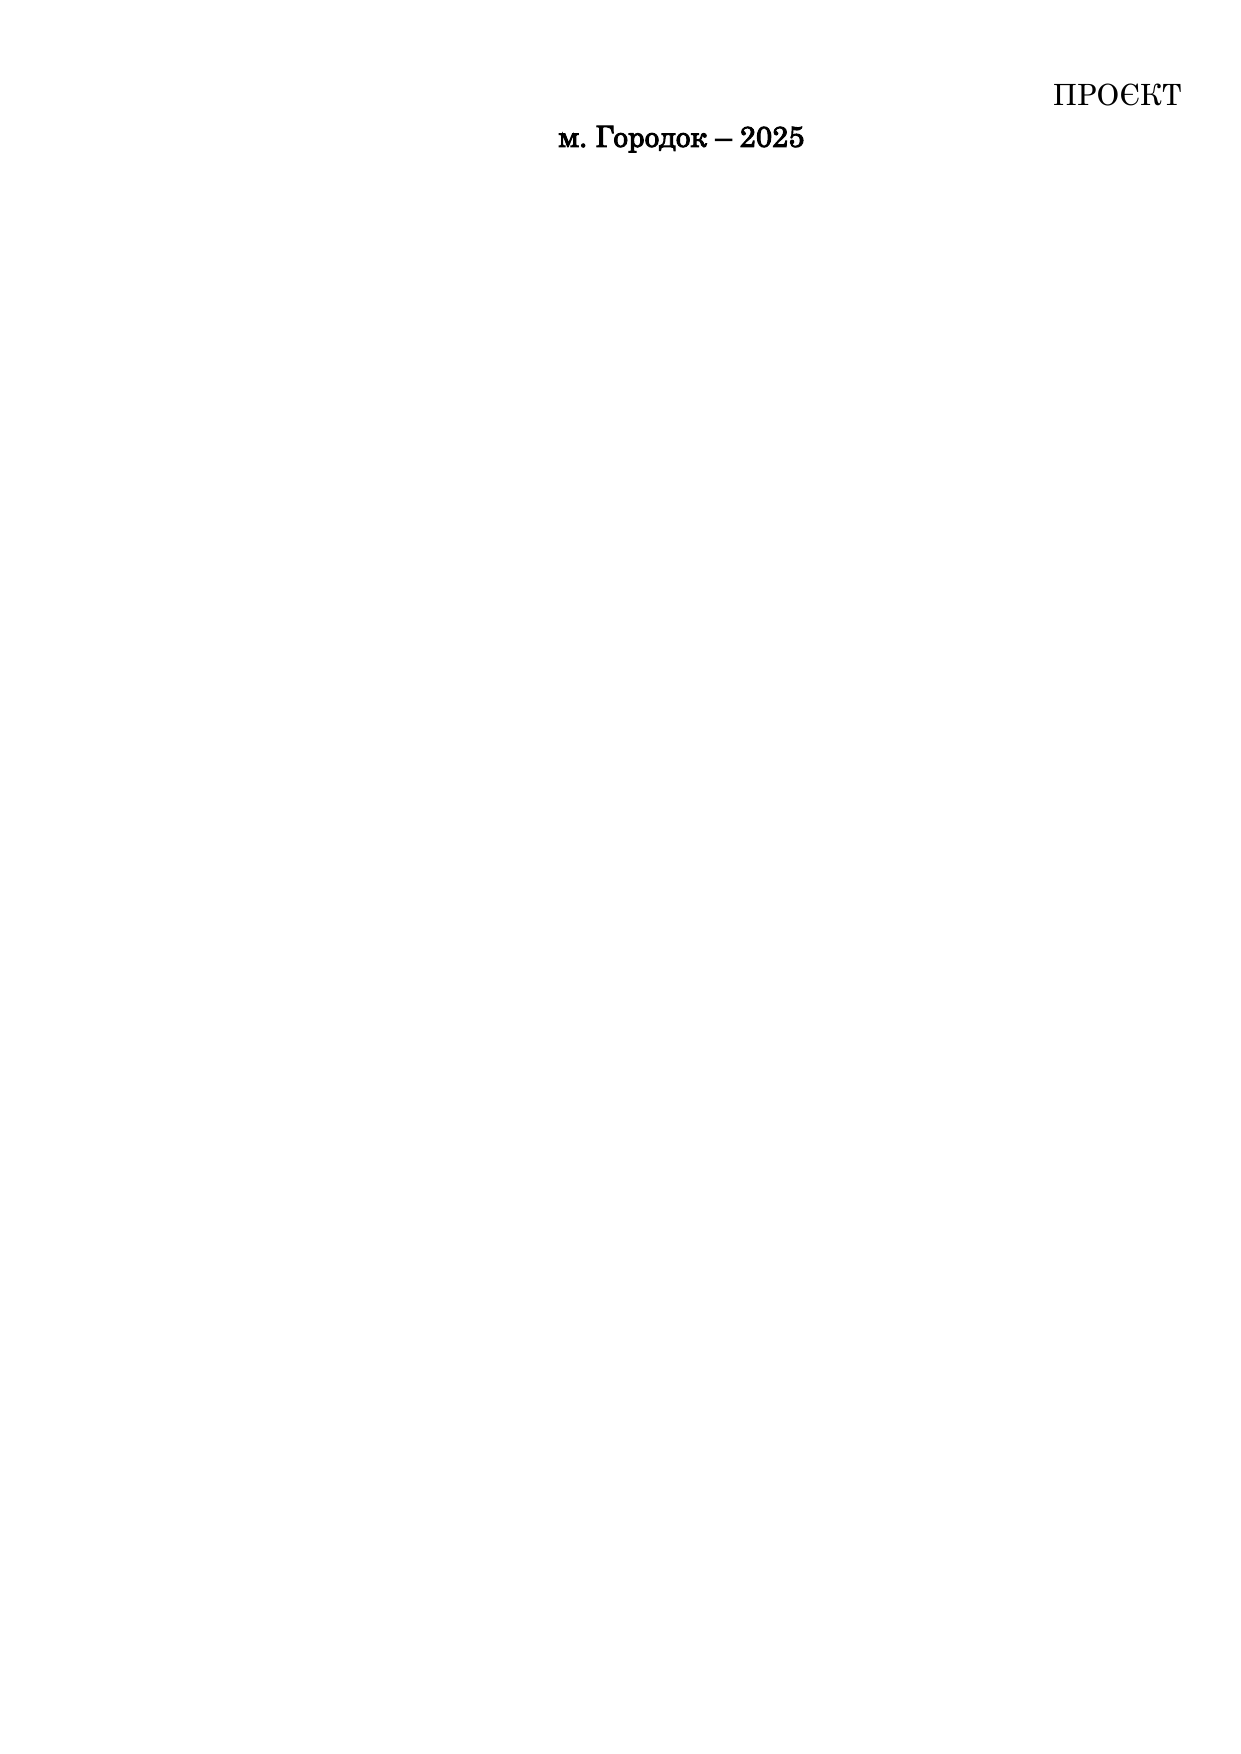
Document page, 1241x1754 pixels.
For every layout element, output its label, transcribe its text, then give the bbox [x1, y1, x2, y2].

text м. Городок – 2025 [177, 118, 1185, 153]
